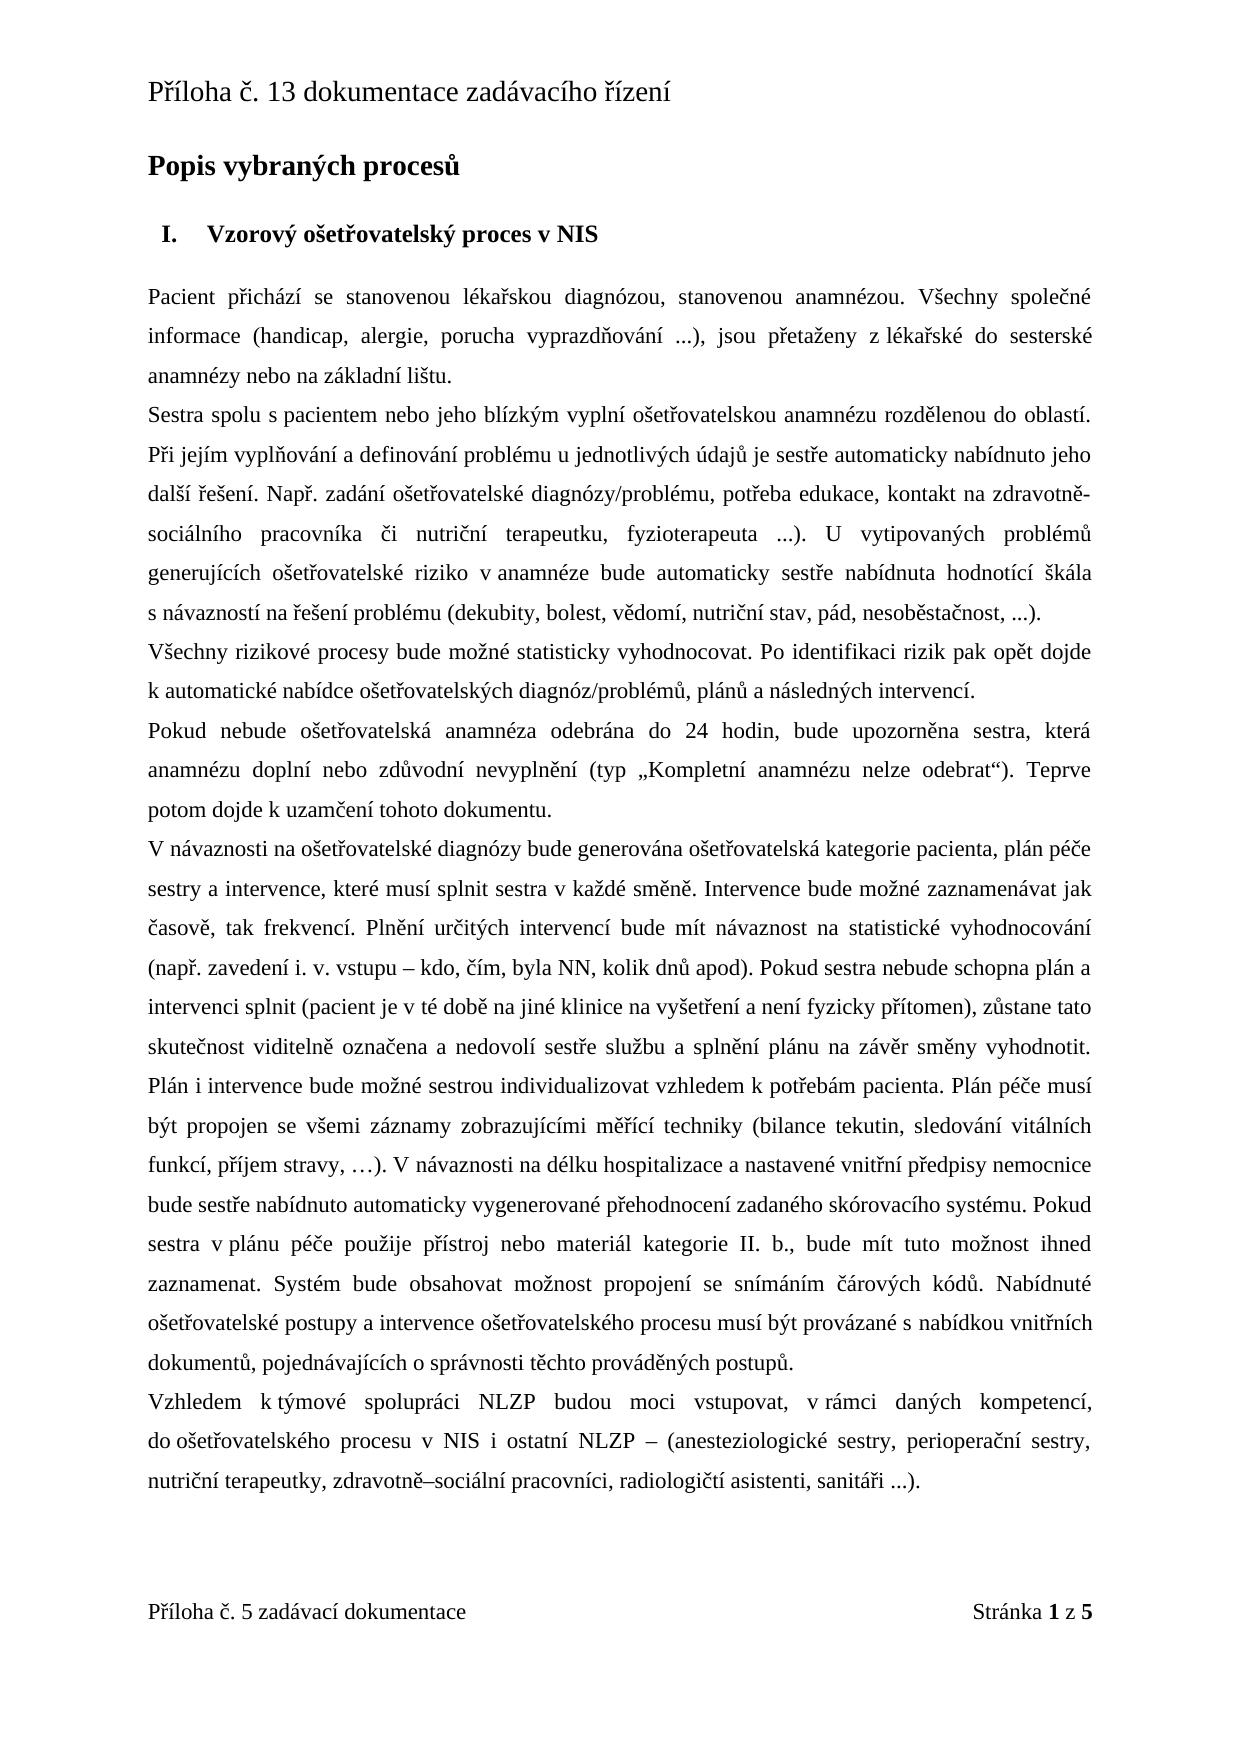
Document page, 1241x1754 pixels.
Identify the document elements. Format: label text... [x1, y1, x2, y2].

text V návaznosti na ošetřovatelské diagnózy bude generována ošetřovatelská kategorie pacienta, plán péče sestry a intervence, které musí splnit sestra v každé směně. Intervence bude možné zaznamenávat jak časově, tak frekvencí. Plnění určitých intervencí bude mít návaznost na statistické vyhodnocování (např. zavedení i. v. vstupu – kdo, čím, byla NN, kolik dnů apod). Pokud sestra nebude schopna plán a intervenci splnit (pacient je v té době na jiné klinice na vyšetření a není fyzicky přítomen), zůstane tato skutečnost viditelně označena a nedovolí sestře službu a splnění plánu na závěr směny vyhodnotit. Plán i intervence bude možné sestrou individualizovat vzhledem k potřebám pacienta. Plán péče musí být propojen se všemi záznamy zobrazujícími měřící techniky (bilance tekutin, sledování vitálních funkcí, příjem stravy, …). V návaznosti na délku hospitalizace a nastavené vnitřní předpisy nemocnice bude sestře nabídnuto automaticky vygenerované přehodnocení zadaného skórovacího systému. Pokud sestra v plánu péče použije přístroj nebo materiál kategorie II. b., bude mít tuto možnost ihned zaznamenat. Systém bude obsahovat možnost propojení se snímáním čárových kódů. Nabídnuté ošetřovatelské postupy a intervence ošetřovatelského procesu musí být provázané s nabídkou vnitřních dokumentů, pojednávajících o správnosti těchto prováděných postupů. [148, 835, 1093, 1375]
text Vzhledem k týmové spolupráci NLZP budou moci vstupovat, v rámci daných kompetencí, do ošetřovatelského procesu v NIS i ostatní NLZP – (anesteziologické sestry, perioperační sestry, nutriční terapeutky, zdravotně–sociální pracovníci, radiologičtí asistenti, sanitáři ...). [148, 1388, 1093, 1493]
text Všechny rizikové procesy bude možné statisticky vyhodnocovat. Po identifikaci rizik pak opět dojde k automatické nabídce ošetřovatelských diagnóz/problémů, plánů a následných intervencí. [148, 638, 1093, 704]
list Vzorový ošetřovatelský proces v NIS [177, 219, 1093, 247]
text Pokud nebude ošetřovatelská anamnéza odebrána do 24 hodin, bude upozorněna sestra, která anamnézu doplní nebo zdůvodní nevyplnění (typ „Kompletní anamnézu nelze odebrat“). Teprve potom dojde k uzamčení tohoto dokumentu. [148, 717, 1093, 822]
text Sestra spolu s pacientem nebo jeho blízkým vyplní ošetřovatelskou anamnézu rozdělenou do oblastí. Při jejím vyplňování a definování problému u jednotlivých údajů je sestře automaticky nabídnuto jeho další řešení. Např. zadání ošetřovatelské diagnózy/problému, potřeba edukace, kontakt na zdravotně-sociálního pracovníka či nutriční terapeutku, fyzioterapeuta ...). U vytipovaných problémů generujících ošetřovatelské riziko v anamnéze bude automaticky sestře nabídnuta hodnotící škála s návazností na řešení problému (dekubity, bolest, vědomí, nutriční stav, pád, nesoběstačnost, ...). [148, 401, 1093, 625]
text Pacient přichází se stanovenou lékařskou diagnózou, stanovenou anamnézou. Všechny společné informace (handicap, alergie, porucha vyprazdňování ...), jsou přetaženy z lékařské do sesterské anamnézy nebo na základní lištu. [148, 283, 1093, 388]
text Popis vybraných procesů [148, 148, 1093, 181]
